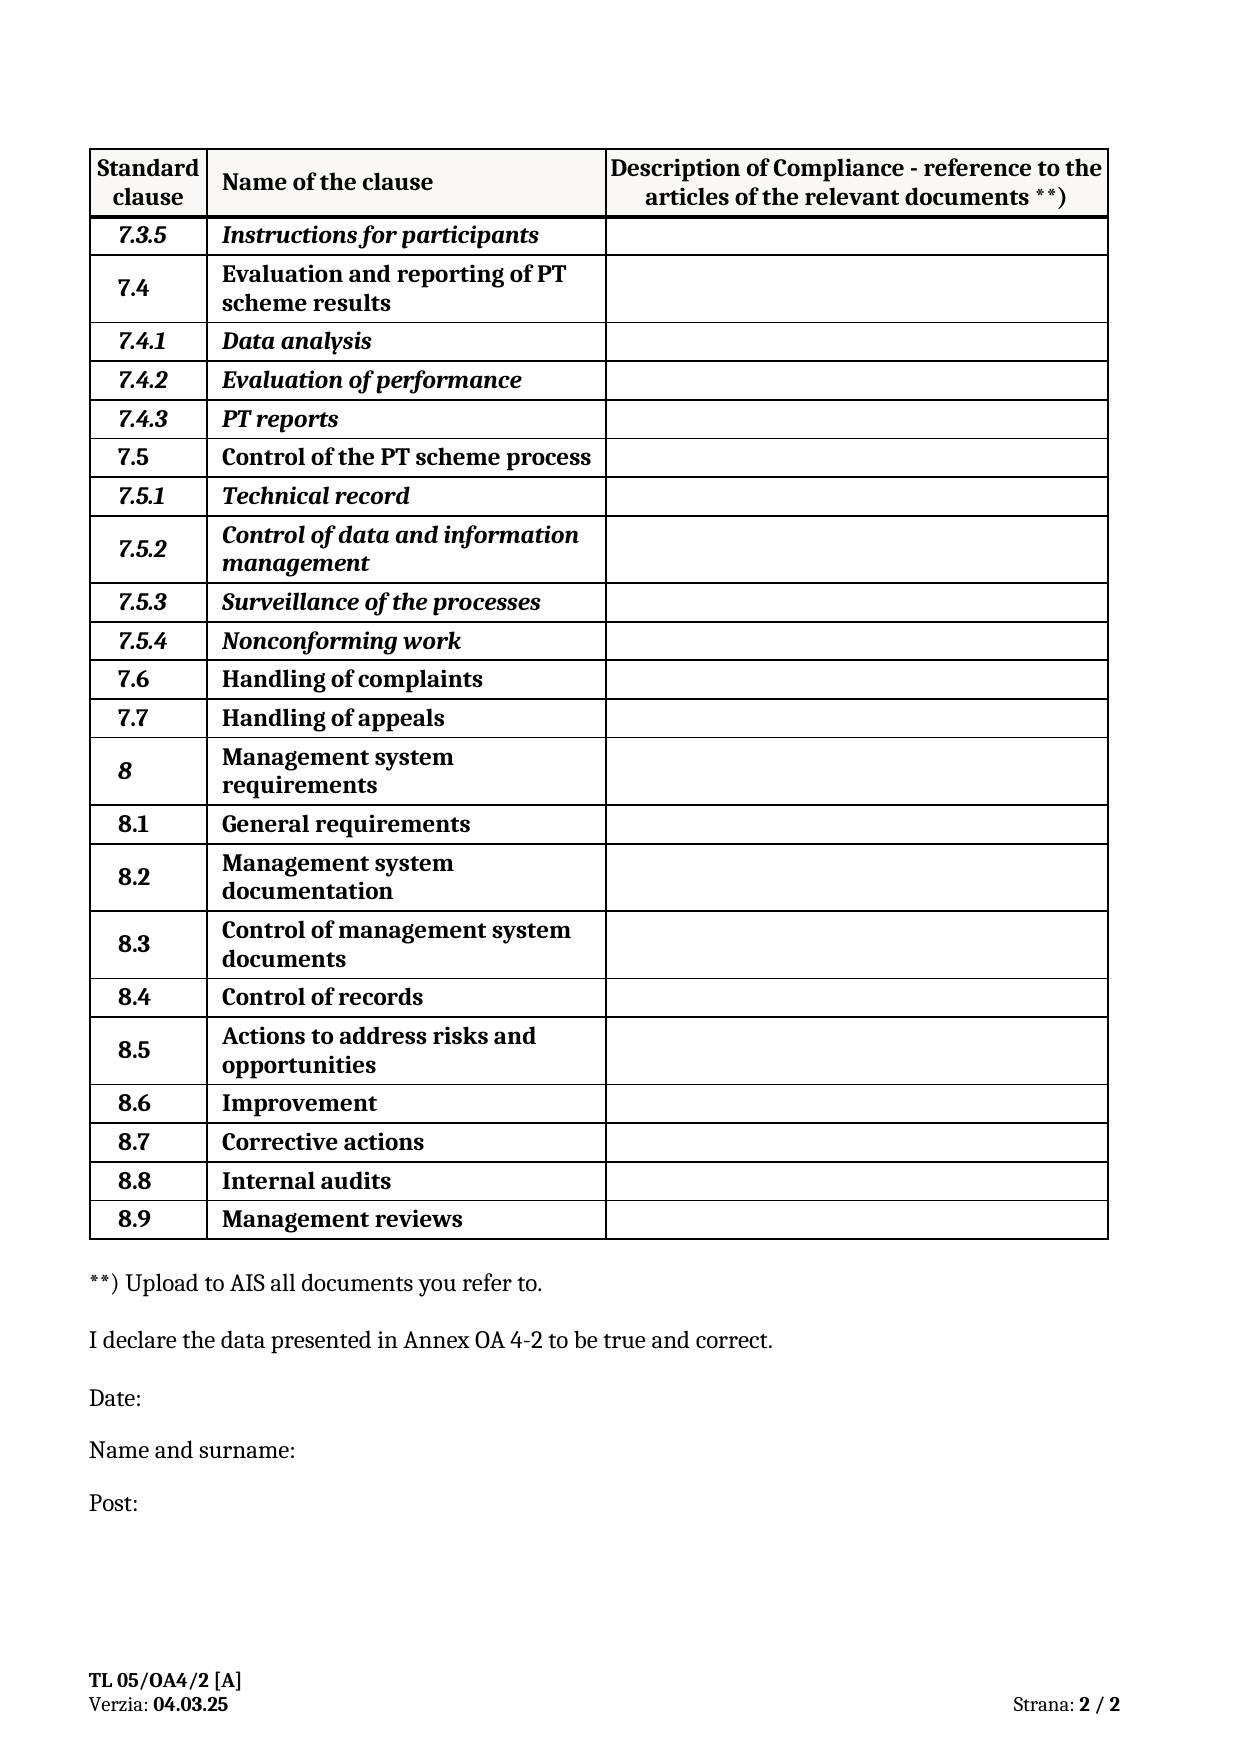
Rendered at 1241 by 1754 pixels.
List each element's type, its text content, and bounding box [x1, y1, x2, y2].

table_cell Handling of appeals [208, 700, 605, 737]
table_cell 8.3 [91, 912, 206, 977]
table_cell PT reports [208, 401, 605, 437]
text Post: [89, 1489, 1181, 1518]
table_cell [607, 323, 1107, 360]
table_cell 7.5.3 [91, 584, 206, 621]
table_cell [607, 439, 1107, 476]
table_cell [607, 1018, 1107, 1083]
table_cell 8.4 [91, 979, 206, 1016]
table_cell 7.6 [91, 661, 206, 698]
table_header Name of the clause [208, 150, 605, 215]
table_cell 8.5 [91, 1018, 206, 1083]
table_cell [607, 1124, 1107, 1161]
table_cell [607, 1085, 1107, 1122]
table_cell [607, 517, 1107, 582]
table_cell Instructions for participants [208, 219, 605, 254]
table_cell Internal audits [208, 1163, 605, 1199]
table_cell 7.4.1 [91, 323, 206, 360]
table_cell 7.5 [91, 439, 206, 476]
table_cell 8.7 [91, 1124, 206, 1161]
table_cell 7.5.1 [91, 478, 206, 515]
table_cell 7.4.2 [91, 362, 206, 399]
table_cell Data analysis [208, 323, 605, 360]
table_cell [607, 256, 1107, 321]
table_header Standard clause [91, 150, 206, 215]
table_cell 8 [91, 738, 206, 804]
table_cell [607, 219, 1107, 254]
table_cell General requirements [208, 806, 605, 843]
table_cell 8.8 [91, 1163, 206, 1199]
table_cell 8.2 [91, 845, 206, 910]
table_cell Corrective actions [208, 1124, 605, 1161]
table_cell [607, 401, 1107, 437]
table_cell Nonconforming work [208, 623, 605, 659]
text Date: [89, 1384, 1181, 1412]
table_cell 8.9 [91, 1201, 206, 1238]
table_cell 7.5.4 [91, 623, 206, 659]
table_cell [607, 1201, 1107, 1238]
text **) Upload to AIS all documents you refer to. [89, 1269, 1181, 1297]
table_cell [607, 1163, 1107, 1199]
table_cell [607, 979, 1107, 1016]
table_cell Surveillance of the processes [208, 584, 605, 621]
table_cell [607, 738, 1107, 804]
table_cell 8.6 [91, 1085, 206, 1122]
table_cell Control of records [208, 979, 605, 1016]
table_cell Evaluation and reporting of PT scheme results [208, 256, 605, 321]
table_cell Management reviews [208, 1201, 605, 1238]
table_cell 7.5.2 [91, 517, 206, 582]
table_cell Management system requirements [208, 738, 605, 804]
table_cell Control of the PT scheme process [208, 439, 605, 476]
table_cell Management system documentation [208, 845, 605, 910]
table_cell [607, 362, 1107, 399]
table_cell [607, 845, 1107, 910]
table_cell [607, 478, 1107, 515]
table_cell 8.1 [91, 806, 206, 843]
table_cell Handling of complaints [208, 661, 605, 698]
table_cell [607, 623, 1107, 659]
table_cell [607, 806, 1107, 843]
table_cell [607, 912, 1107, 977]
table_cell Control of data and information management [208, 517, 605, 582]
table_cell 7.4.3 [91, 401, 206, 437]
table_cell 7.7 [91, 700, 206, 737]
table_cell [607, 584, 1107, 621]
text Name and surname: [89, 1436, 1181, 1465]
table_cell Evaluation of performance [208, 362, 605, 399]
table_cell Technical record [208, 478, 605, 515]
table_cell Actions to address risks and opportunities [208, 1018, 605, 1083]
table_cell [607, 700, 1107, 737]
table_cell Control of management system documents [208, 912, 605, 977]
table_cell 7.3.5 [91, 219, 206, 254]
table_cell Improvement [208, 1085, 605, 1122]
text I declare the data presented in Annex OA 4-2 to be true and correct. [89, 1326, 1181, 1355]
table_header Description of Compliance - reference to the articles of the relevant documents **) [607, 150, 1107, 215]
table_cell [607, 661, 1107, 698]
table_cell 7.4 [91, 256, 206, 321]
